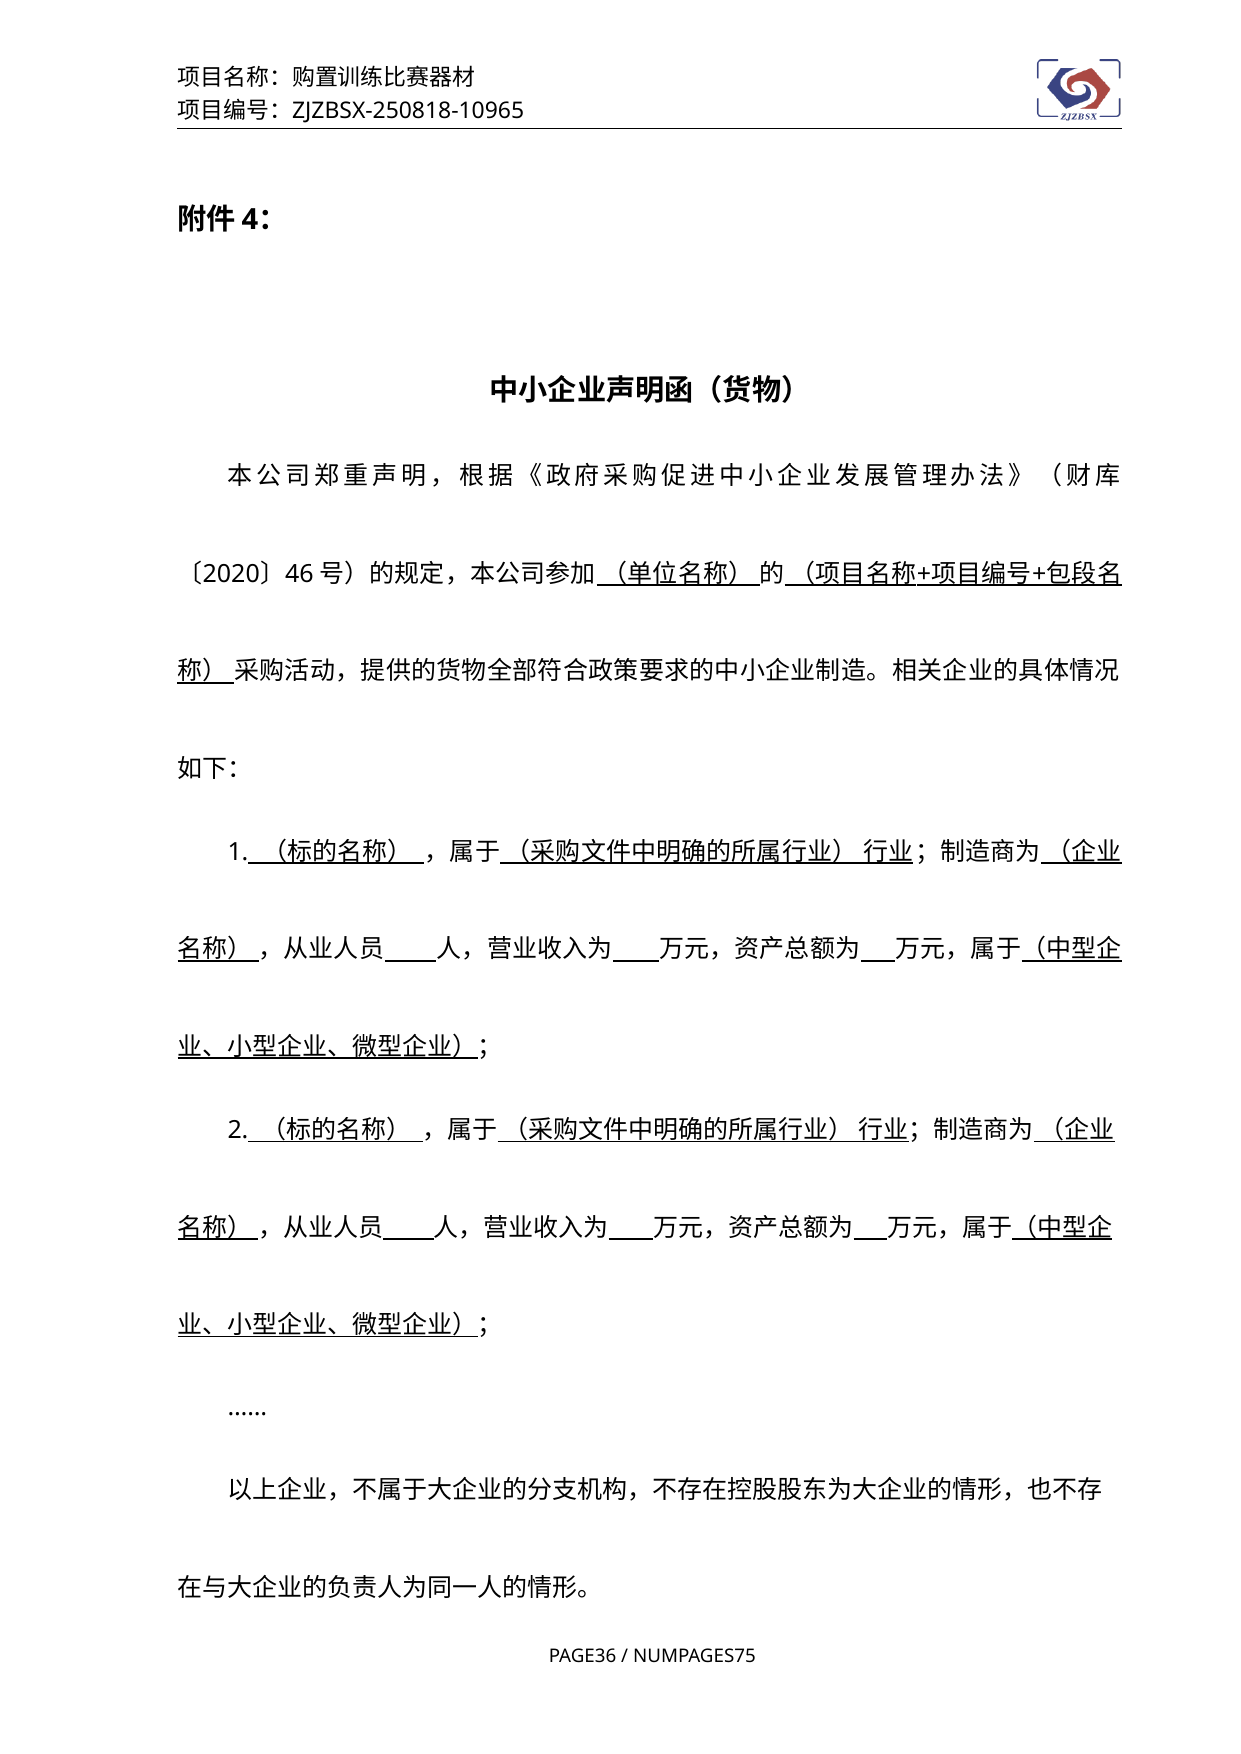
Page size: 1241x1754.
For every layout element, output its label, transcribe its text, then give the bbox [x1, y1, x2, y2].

text 1. （标的名称） ，属于 （采购文件中明确的所属行业） 行业；制造商为 （企业名称） ，从业人员 人，营业收入为 万元，资产总额为 万元，属于（中型企业、小型企业、微型企业）； [177, 817, 1122, 1077]
picture [1034, 59, 1123, 121]
text 中小企业声明函（货物） [177, 355, 1122, 420]
text 2. （标的名称） ，属于 （采购文件中明确的所属行业） 行业；制造商为 （企业名称） ，从业人员 人，营业收入为 万元，资产总额为 万元，属于（中型企业、小型企业、微型企业）； [177, 1095, 1122, 1355]
text 以上企业，不属于大企业的分支机构，不存在控股股东为大企业的情形，也不存在与大企业的负责人为同一人的情形。 [177, 1455, 1122, 1618]
text …… [177, 1373, 1122, 1438]
text 附件4： [177, 184, 1122, 249]
text 本公司郑重声明，根据《政府采购促进中小企业发展管理办法》（财库〔2020〕46号）的规定，本公司参加 （单位名称） 的 （项目名称+项目编号+包段名称） 采购活动，提供的货物全部符合政策要求的中小企业制造。相关企业的具体情况如下： [177, 441, 1122, 799]
